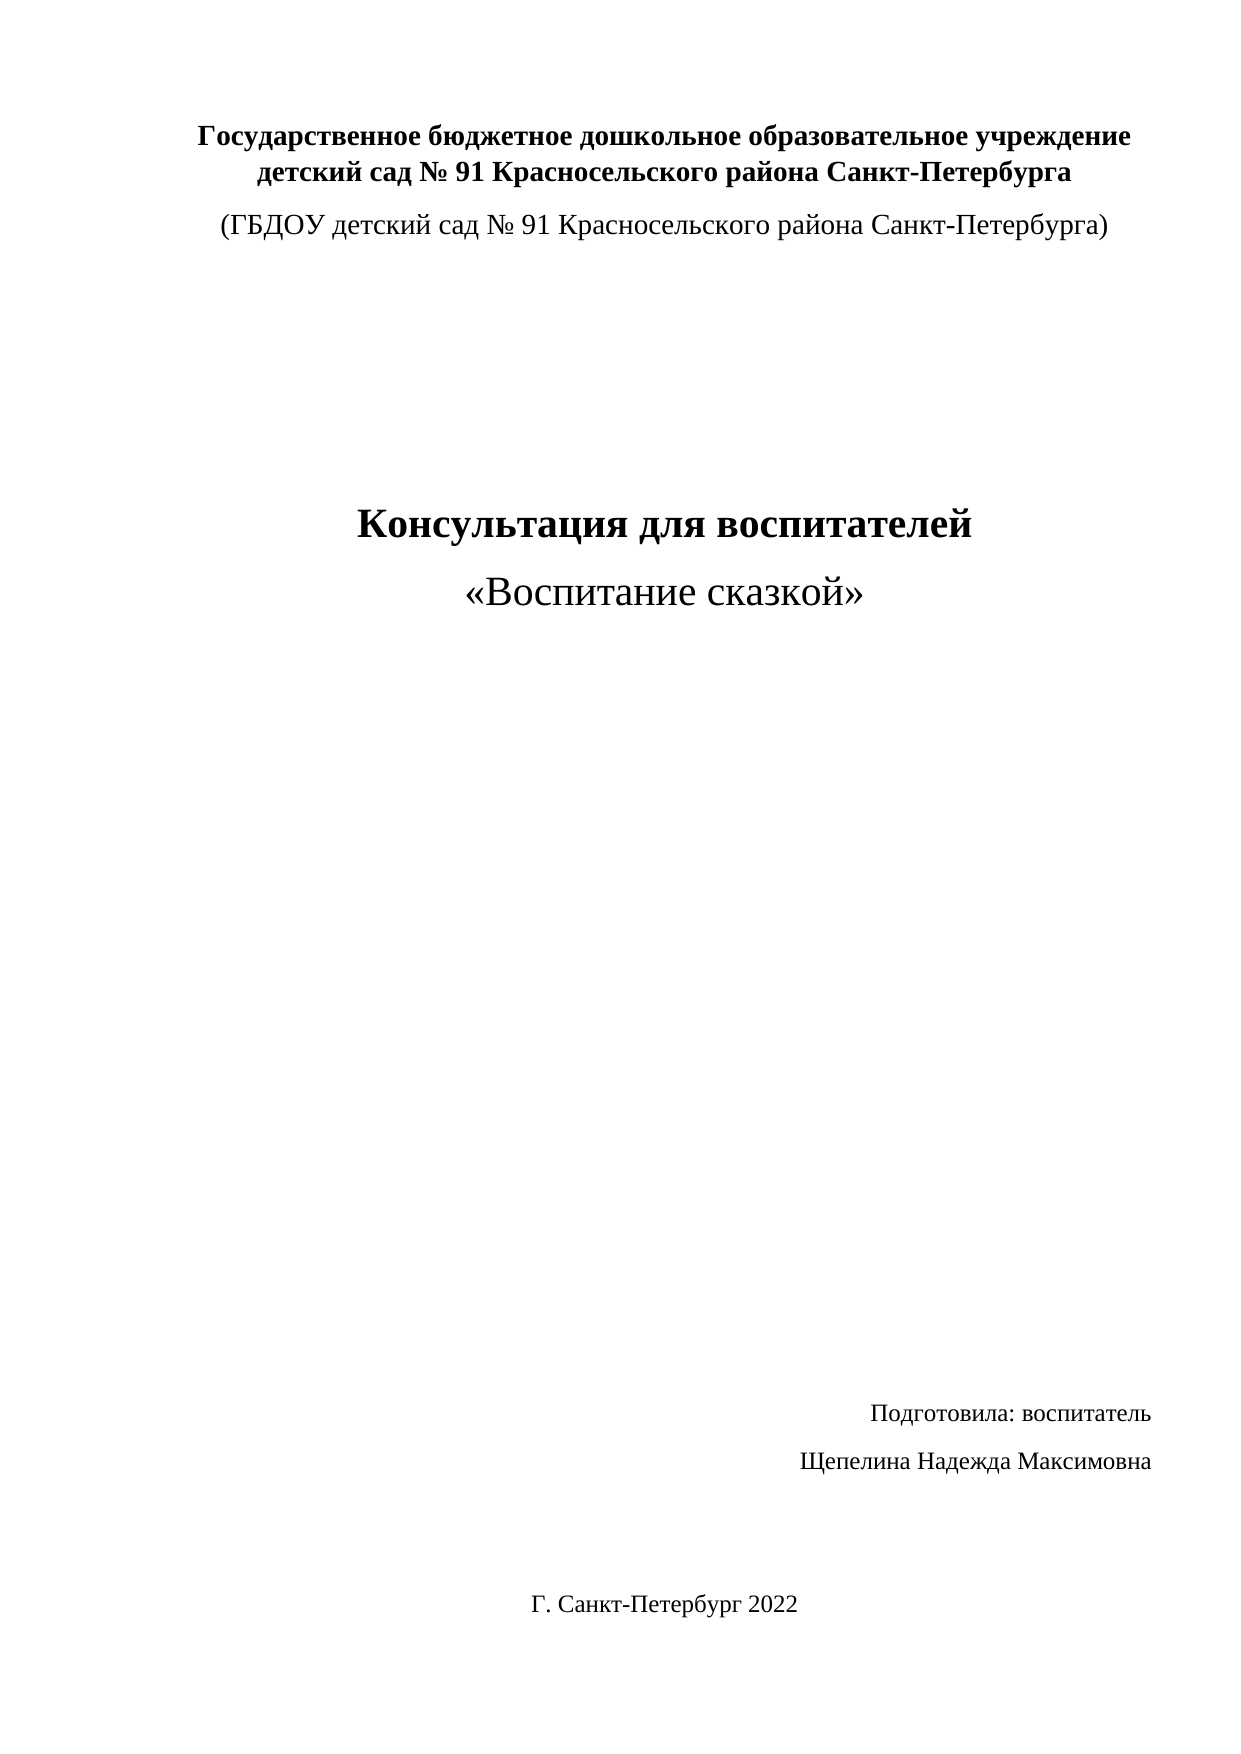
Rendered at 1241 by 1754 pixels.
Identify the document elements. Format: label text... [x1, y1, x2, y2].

text «Воспитание сказкой» [177, 567, 1152, 615]
text Государственное бюджетное дошкольное образовательное учреждение детский сад № 91 Красносельского района Санкт-Петербурга [177, 118, 1152, 188]
text Щепелина Надежда Максимовна [177, 1446, 1152, 1475]
text Подготовила: воспитатель [177, 1398, 1152, 1427]
text Консультация для воспитателей [177, 498, 1152, 546]
text (ГБДОУ детский сад № 91 Красносельского района Санкт-Петербурга) [177, 207, 1152, 241]
text Г. Санкт-Петербург 2022 [177, 1589, 1152, 1618]
